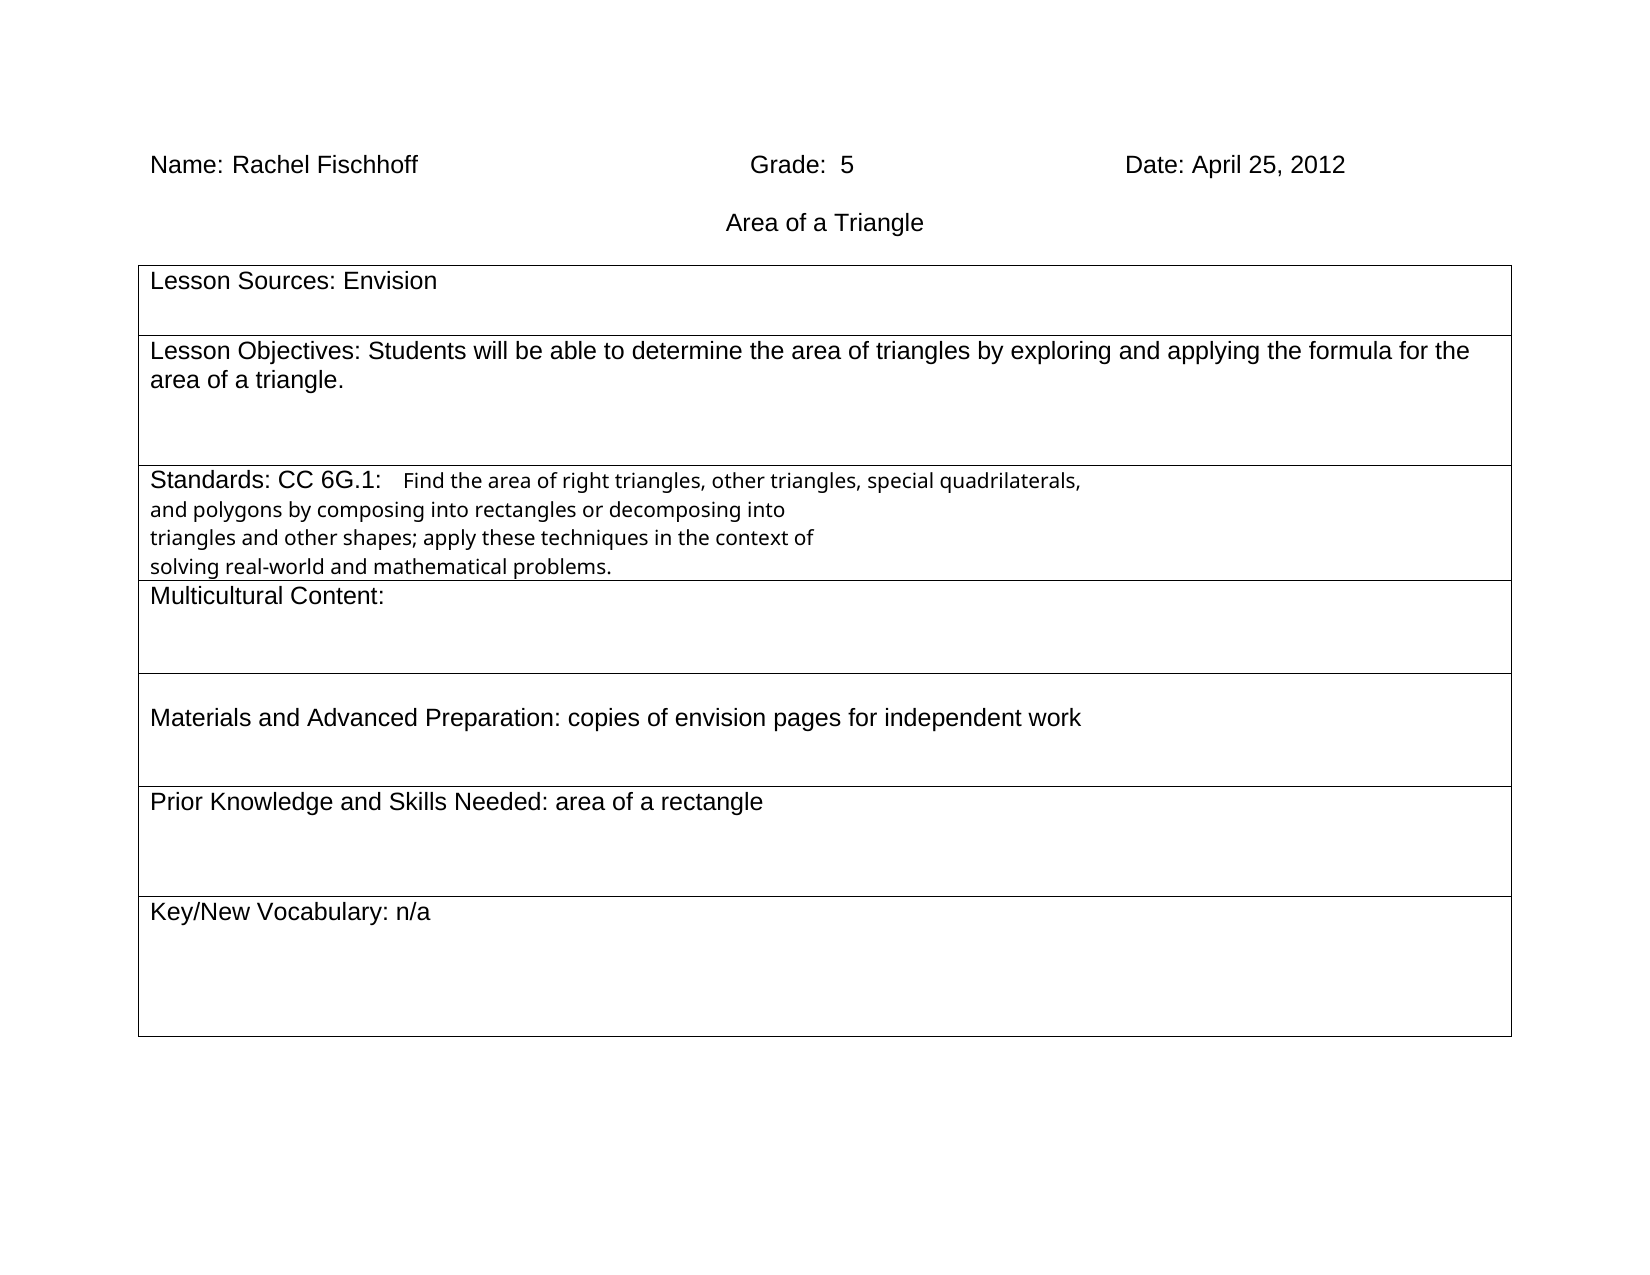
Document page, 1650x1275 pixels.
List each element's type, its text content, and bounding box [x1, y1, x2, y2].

table_cell Lesson Objectives: Students will be able to determine the area of triangles by exploring and applying the formula for the area of a triangle. [139, 336, 1511, 464]
table_cell Key/New Vocabulary: n/a [139, 897, 1511, 1036]
text Name: Rachel Fischhoff Grade: 5 Date: April 25, 2012 [150, 150, 1500, 179]
text Area of a Triangle [150, 207, 1500, 236]
table_cell Standards: CC 6G.1: Find the area of right triangles, other triangles, special quadrilaterals, and polygons by composing into rectangles or decomposing into triangles and other shapes; apply these techniques in the context of solving real-world and mathematical problems. [139, 466, 1511, 580]
table_cell Prior Knowledge and Skills Needed: area of a rectangle [139, 787, 1511, 896]
table_header Lesson Sources: Envision [139, 266, 1511, 335]
table_cell Multicultural Content: [139, 581, 1511, 673]
table_cell Materials and Advanced Preparation: copies of envision pages for independent work [139, 674, 1511, 786]
